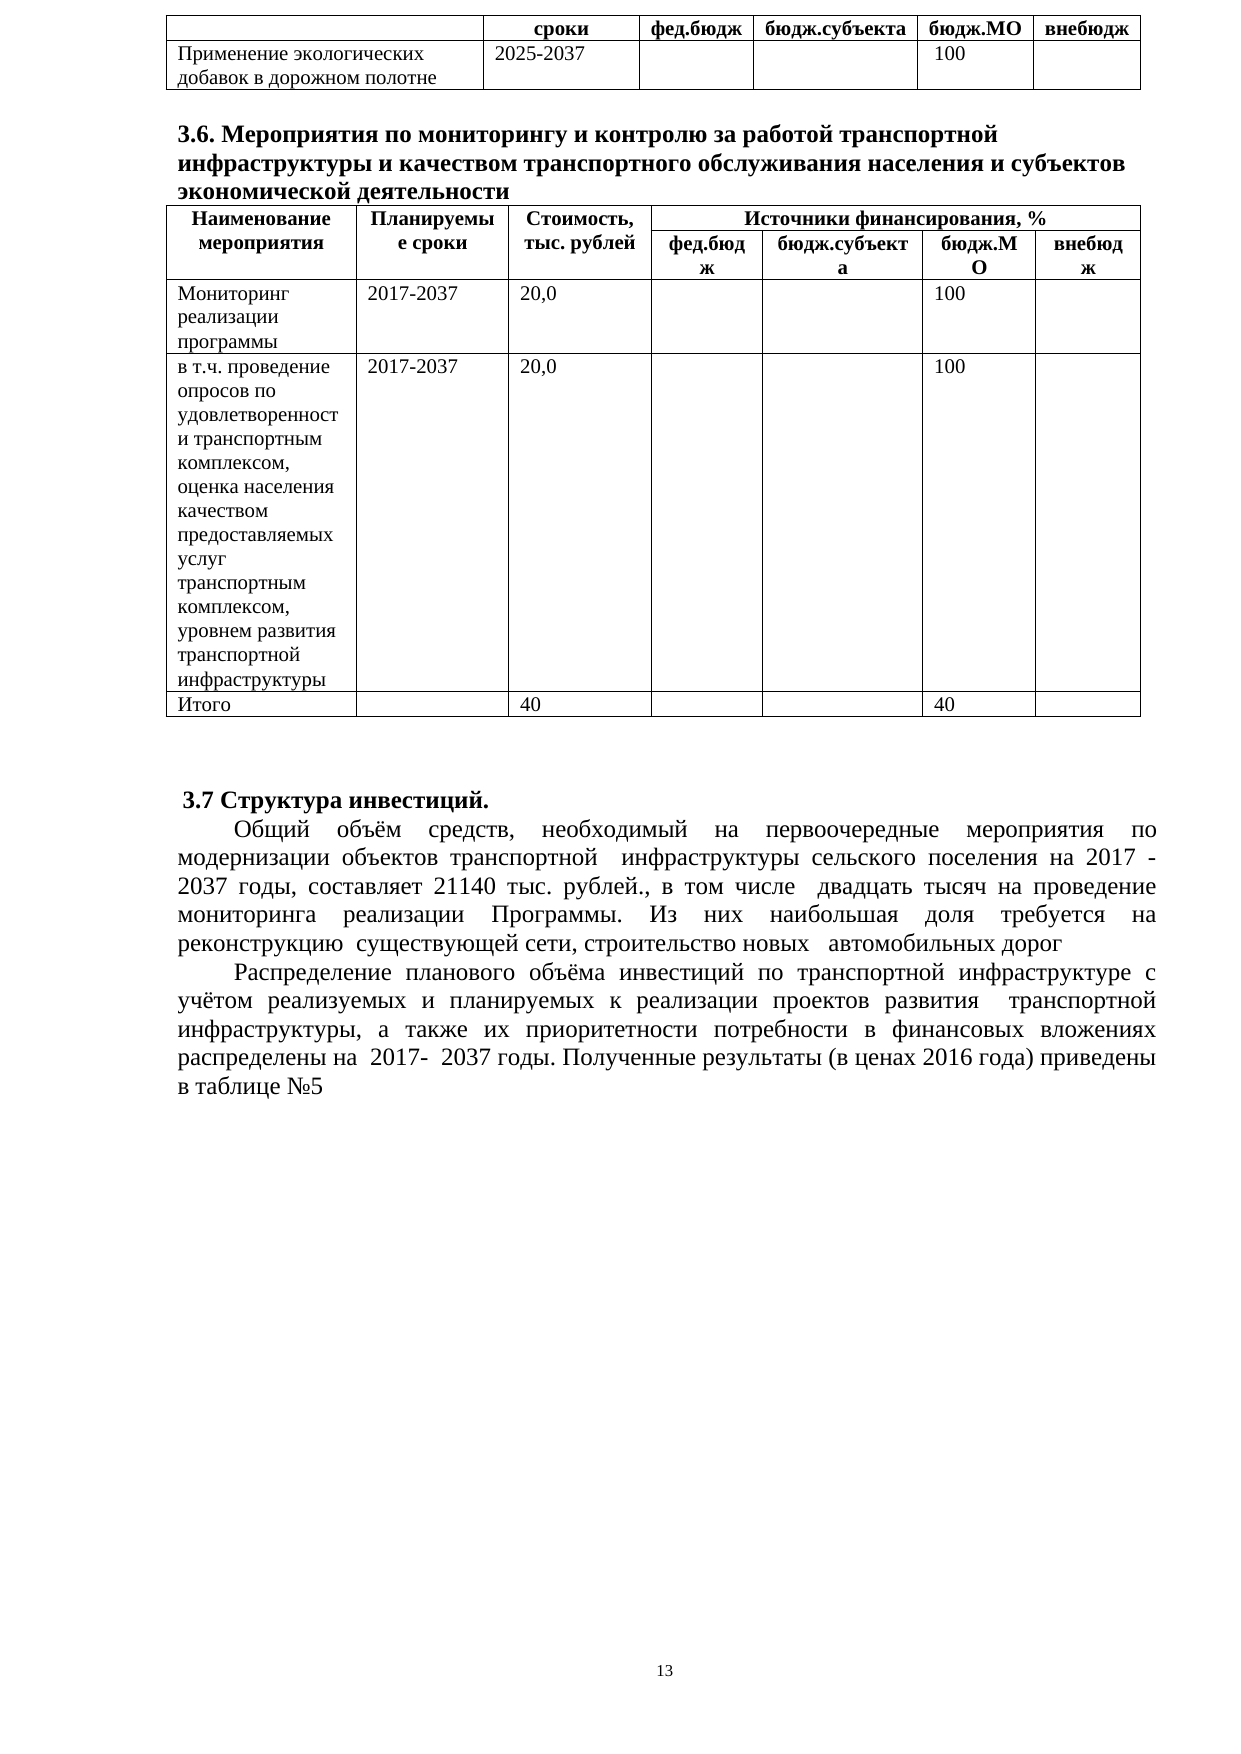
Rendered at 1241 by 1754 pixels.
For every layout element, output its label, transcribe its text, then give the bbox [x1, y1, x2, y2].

table_cell фед.бюдж [652, 231, 762, 279]
table_header Стоимость, тыс. рублей [509, 206, 651, 279]
table_cell [652, 280, 762, 353]
table_cell 2025-2037 [484, 41, 639, 89]
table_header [167, 16, 483, 40]
table_cell 20,0 [509, 280, 651, 353]
table_header Планируемые сроки [484, 16, 639, 40]
table_cell 40 [509, 692, 651, 716]
table_cell [1036, 280, 1140, 353]
table_cell Итого [167, 692, 356, 716]
table_cell бюдж.МО [923, 231, 1035, 279]
table_cell 2017-2037 [357, 280, 508, 353]
table_cell 100 [918, 41, 1033, 89]
text 3.6. Мероприятия по мониторингу и контролю за работой транспортной инфраструктуры и качеством транспортного обслуживания населения и субъектов экономической деятельности [177, 119, 1152, 205]
table_cell [640, 41, 753, 89]
text 3.7 Структура инвестиций. [177, 786, 1152, 814]
table_header Наименование мероприятия [167, 206, 356, 279]
table_cell 20,0 [509, 354, 651, 691]
table_cell внебюдж [1034, 16, 1140, 40]
table_cell [1036, 354, 1140, 691]
table_cell Мониторинг реализации программы [167, 280, 356, 353]
table_cell [357, 692, 508, 716]
text Распределение планового объёма инвестиций по транспортной инфраструктуре с учётом реализуемых и планируемых к реализации проектов развития транспортной инфраструктуры, а также их приоритетности потребности в финансовых вложениях распределены на 2017- 2037 годы. Полученные результаты (в ценах 2016 года) приведены в таблице №5 [177, 957, 1157, 1100]
table_cell [1034, 41, 1140, 89]
table_cell внебюдж [1036, 231, 1140, 279]
text Общий объём средств, необходимый на первоочередные мероприятия по модернизации объектов транспортной инфраструктуры сельского поселения на 2017 - 2037 годы, составляет 21140 тыс. рублей., в том числе двадцать тысяч на проведение мониторинга реализации Программы. Из них наибольшая доля требуется на реконструкцию существующей сети, строительство новых автомобильных дорог [177, 814, 1157, 957]
table_cell фед.бюдж [640, 16, 753, 40]
table_cell [652, 354, 762, 691]
table_cell бюдж.МО [918, 16, 1033, 40]
table_cell бюдж.субъекта [754, 16, 917, 40]
table_header Источники финансирования, % [652, 206, 1140, 230]
table_cell [754, 41, 917, 89]
table_cell 40 [923, 692, 1035, 716]
table_cell [652, 692, 762, 716]
table_header Планируемые сроки [357, 206, 508, 279]
table_cell Применение экологических добавок в дорожном полотне [167, 41, 483, 89]
table_cell в т.ч. проведение опросов по удовлетворенности транспортным комплексом, оценка населения качеством предоставляемых услуг транспортным комплексом, уровнем развития транспортной инфраструктуры [167, 354, 356, 691]
table_cell [763, 280, 922, 353]
table_cell [763, 692, 922, 716]
table_cell [1036, 692, 1140, 716]
table_cell 2017-2037 [357, 354, 508, 691]
table_cell [763, 354, 922, 691]
table_cell 100 [923, 354, 1035, 691]
table_cell бюдж.субъекта [763, 231, 922, 279]
table_cell 100 [923, 280, 1035, 353]
